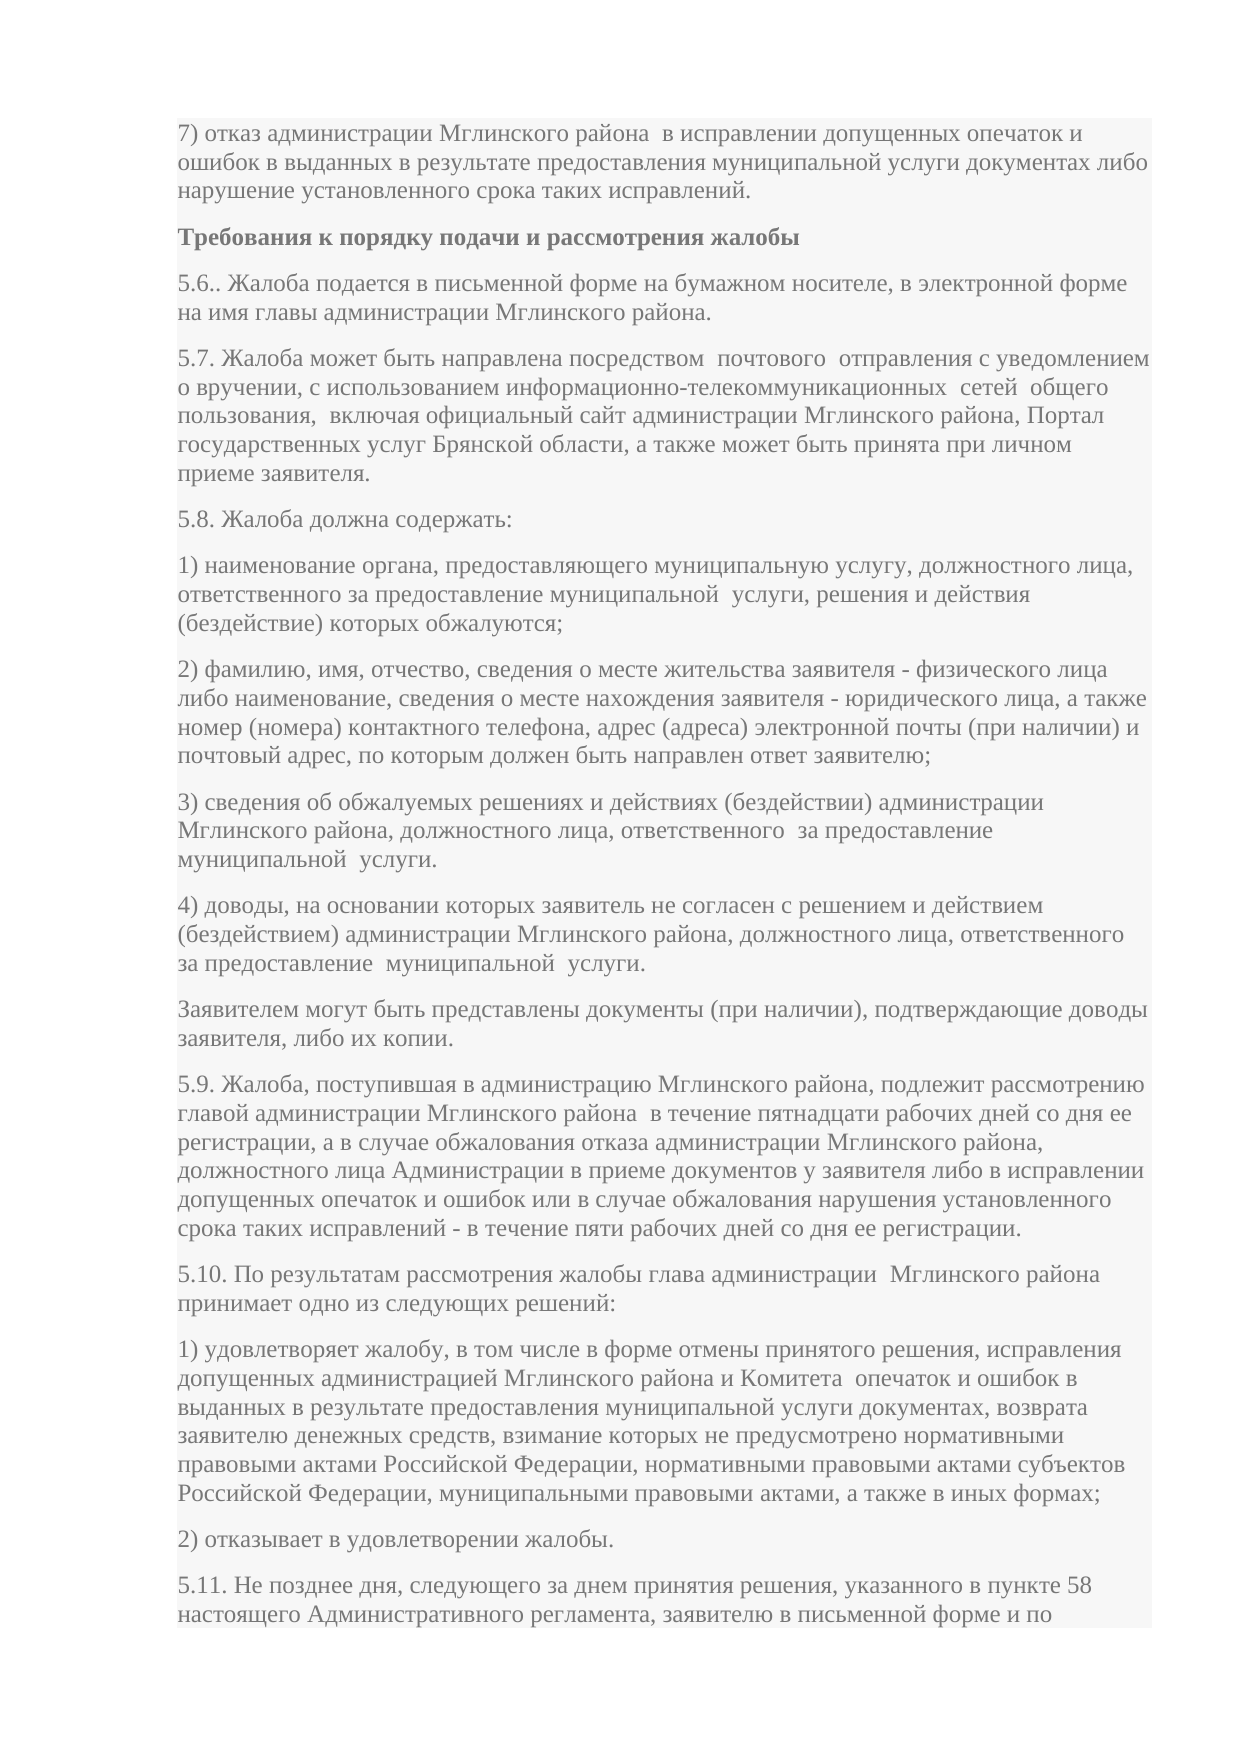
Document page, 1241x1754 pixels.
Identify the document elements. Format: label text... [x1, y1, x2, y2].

text Требования к порядку подачи и рассмотрения жалобы [177, 222, 1152, 251]
text 5.6.. Жалоба подается в письменной форме на бумажном носителе, в электронной форме на имя главы администрации Мглинского района. [177, 268, 1152, 326]
text 5.8. Жалоба должна содержать: [177, 504, 1152, 533]
text 5.10. По результатам рассмотрения жалобы глава администрации Мглинского района принимает одно из следующих решений: [177, 1259, 1152, 1317]
text 7) отказ администрации Мглинского района в исправлении допущенных опечаток и ошибок в выданных в результате предоставления муниципальной услуги документах либо нарушение установленного срока таких исправлений. [177, 118, 1152, 204]
text 2) отказывает в удовлетворении жалобы. [177, 1524, 1152, 1553]
text 5.7. Жалоба может быть направлена посредством почтового отправления с уведомлением о вручении, с использованием информационно-телекоммуникационных сетей общего пользования, включая официальный сайт администрации Мглинского района, Портал государственных услуг Брянской области, а также может быть принята при личном приеме заявителя. [177, 343, 1152, 487]
text 3) сведения об обжалуемых решениях и действиях (бездействии) администрации Мглинского района, должностного лица, ответственного за предоставление муниципальной услуги. [177, 787, 1152, 873]
text Заявителем могут быть представлены документы (при наличии), подтверждающие доводы заявителя, либо их копии. [177, 994, 1152, 1052]
text 1) наименование органа, предоставляющего муниципальную услугу, должностного лица, ответственного за предоставление муниципальной услуги, решения и действия (бездействие) которых обжалуются; [177, 551, 1152, 637]
text 1) удовлетворяет жалобу, в том числе в форме отмены принятого решения, исправления допущенных администрацией Мглинского района и Комитета опечаток и ошибок в выданных в результате предоставления муниципальной услуги документах, возврата заявителю денежных средств, взимание которых не предусмотрено нормативными правовыми актами Российской Федерации, нормативными правовыми актами субъектов Российской Федерации, муниципальными правовыми актами, а также в иных формах; [177, 1334, 1152, 1507]
text 5.9. Жалоба, поступившая в администрацию Мглинского района, подлежит рассмотрению главой администрации Мглинского района в течение пятнадцати рабочих дней со дня ее регистрации, а в случае обжалования отказа администрации Мглинского района, должностного лица Администрации в приеме документов у заявителя либо в исправлении допущенных опечаток и ошибок или в случае обжалования нарушения установленного срока таких исправлений - в течение пяти рабочих дней со дня ее регистрации. [177, 1069, 1152, 1242]
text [177, 1571, 1152, 1628]
text 2) фамилию, имя, отчество, сведения о месте жительства заявителя - физического лица либо наименование, сведения о месте нахождения заявителя - юридического лица, а также номер (номера) контактного телефона, адрес (адреса) электронной почты (при наличии) и почтовый адрес, по которым должен быть направлен ответ заявителю; [177, 654, 1152, 769]
text 4) доводы, на основании которых заявитель не согласен с решением и действием (бездействием) администрации Мглинского района, должностного лица, ответственного за предоставление муниципальной услуги. [177, 891, 1152, 977]
